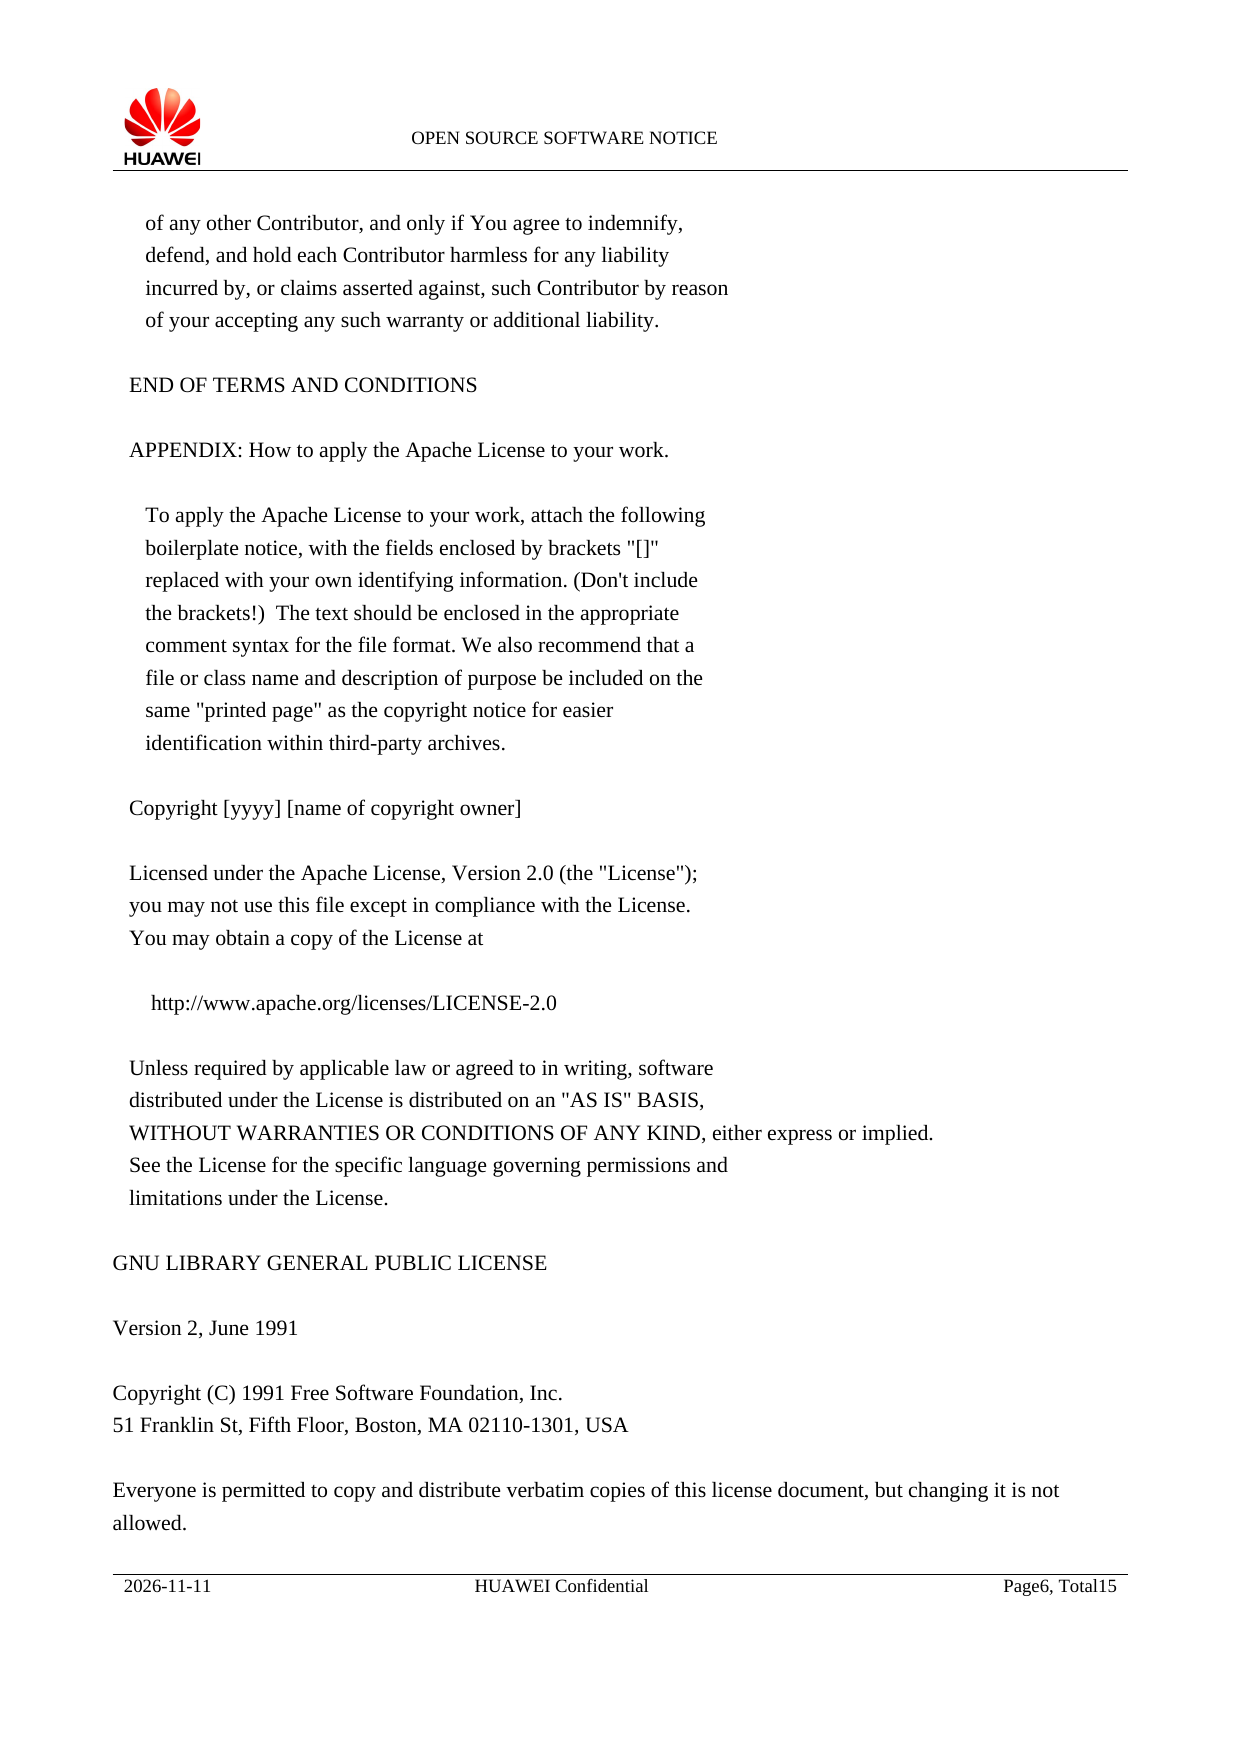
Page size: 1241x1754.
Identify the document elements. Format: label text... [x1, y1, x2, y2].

picture [124, 88, 201, 165]
